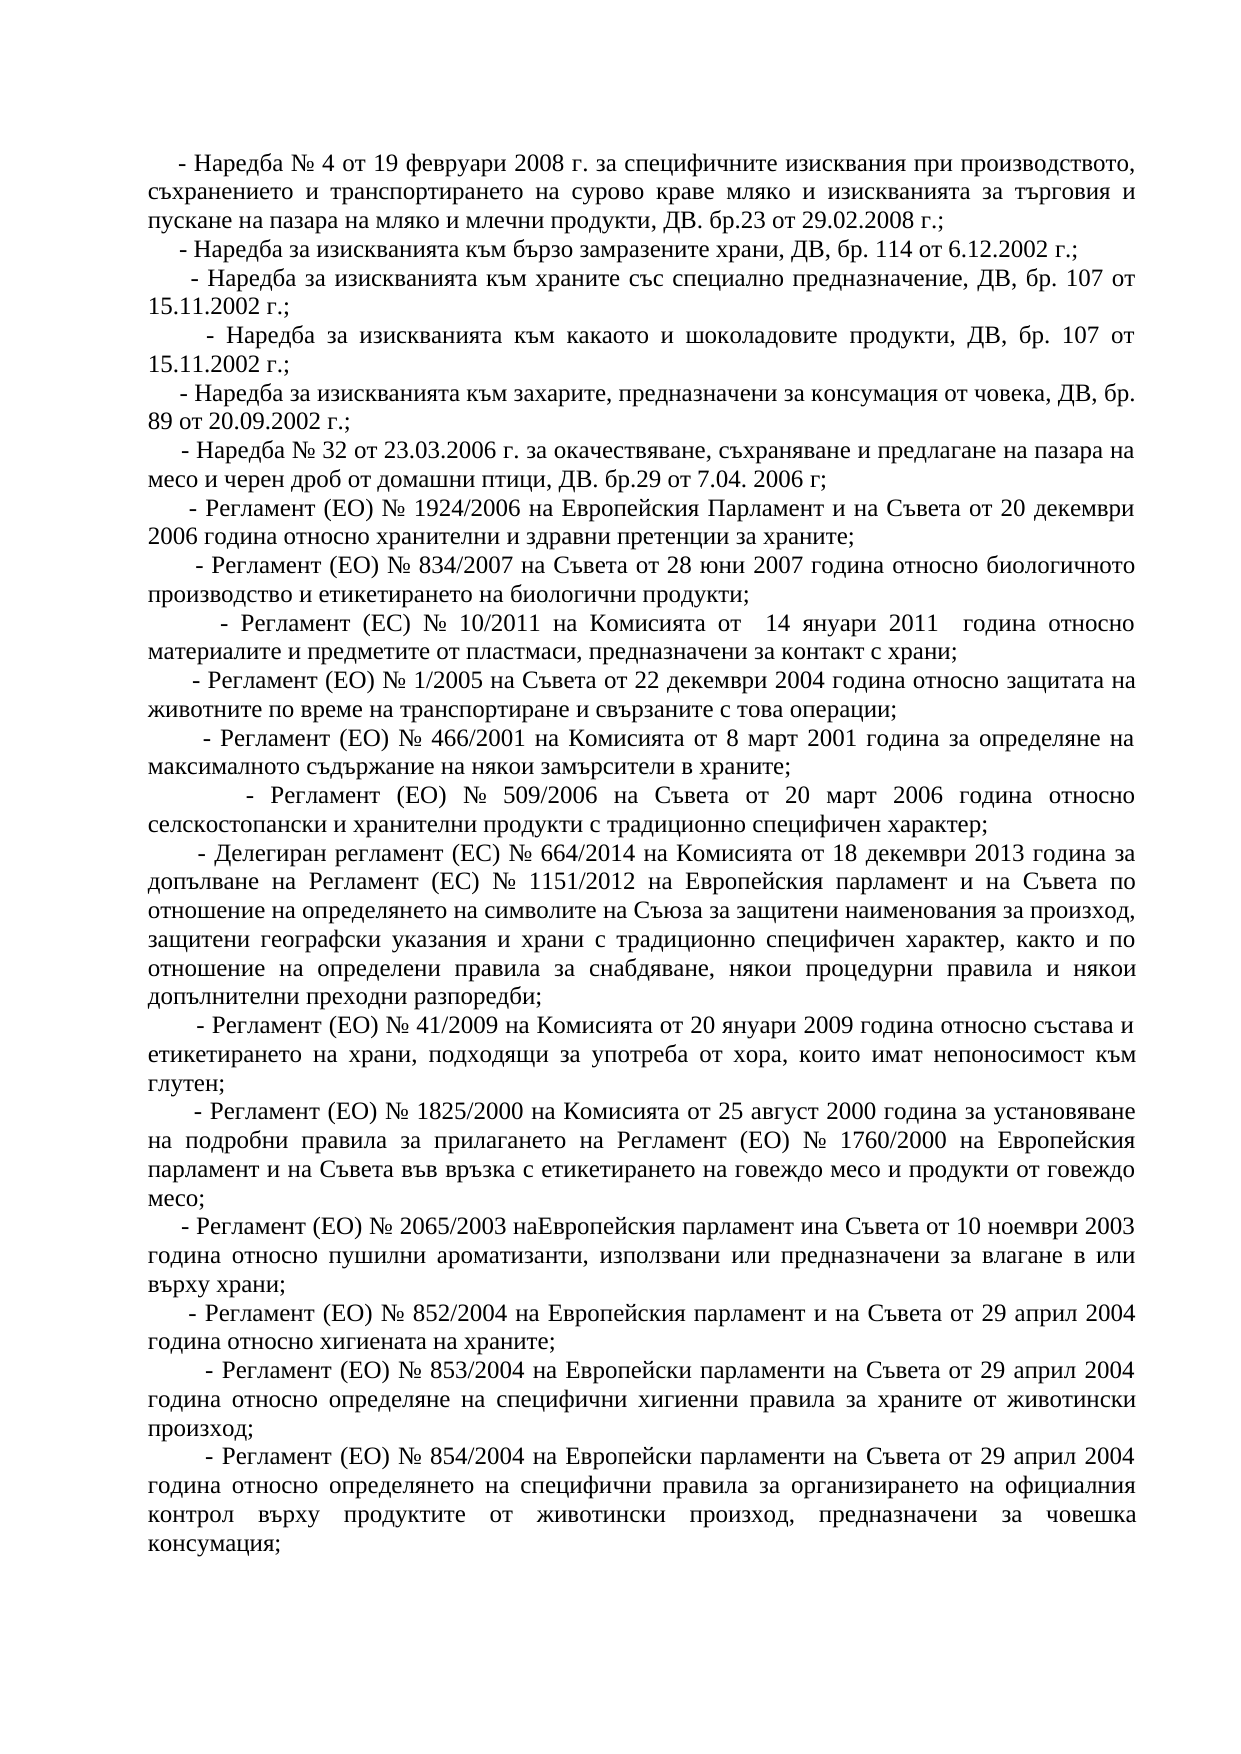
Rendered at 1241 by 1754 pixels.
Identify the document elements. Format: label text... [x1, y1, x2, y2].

text - Регламент (ЕО) № 509/2006 на Съвета от 20 март 2006 година относно селскостопански и хранителни продукти с традиционно специфичен характер; [148, 780, 1137, 838]
text - Наредба № 32 от 23.03.2006 г. за окачествяване, съхраняване и предлагане на пазара на месо и черен дроб от домашни птици, ДВ. бр.29 от 7.04. 2006 г; [148, 435, 1137, 493]
text - Регламент (ЕО) № 854/2004 на Европейски парламенти на Съвета от 29 април 2004 година относно определянето на специфични правила за организирането на официалния контрол върху продуктите от животински произход, предназначени за човешка консумация; [148, 1441, 1137, 1556]
text - Наредба за изискванията към захарите, предназначени за консумация от човека, ДВ, бр. 89 от 20.09.2002 г.; [148, 378, 1137, 435]
text - Регламент (ЕО) № 852/2004 на Европейския парламент и на Съвета от 29 април 2004 година относно хигиената на храните; [148, 1298, 1137, 1355]
text - Регламент (ЕО) № 1/2005 на Съвета от 22 декември 2004 година относно защитата на животните по време на транспортиране и свързаните с това операции; [148, 665, 1137, 723]
text - Регламент (ЕО) № 853/2004 на Европейски парламенти на Съвета от 29 април 2004 година относно определяне на специфични хигиенни правила за храните от животински произход; [148, 1355, 1137, 1441]
text - Регламент (ЕО) № 2065/2003 наЕвропейския парламент ина Съвета от 10 ноември 2003 година относно пушилни ароматизанти, използвани или предназначени за влагане в или върху храни; [148, 1211, 1137, 1298]
text - Наредба № 4 от 19 февруари 2008 г. за специфичните изисквания при производството, съхранението и транспортирането на сурово краве мляко и изискванията за търговия и пускане на пазара на мляко и млечни продукти, ДВ. бр.23 от 29.02.2008 г.; [148, 148, 1137, 234]
text - Регламент (ЕО) № 1825/2000 на Комисията от 25 август 2000 година за установяване на подробни правила за прилагането на Регламент (ЕО) № 1760/2000 на Европейския парламент и на Съвета във връзка с етикетирането на говеждо месо и продукти от говеждо месо; [148, 1096, 1137, 1211]
text - Регламент (ЕО) № 41/2009 на Комисията от 20 януари 2009 година относно състава и етикетирането на храни, подходящи за употреба от хора, които имат непоносимост към глутен; [148, 1010, 1137, 1096]
text - Регламент (ЕО) № 834/2007 на Съвета от 28 юни 2007 година относно биологичното производство и етикетирането на биологични продукти; [148, 550, 1137, 608]
text - Регламент (ЕС) № 10/2011 на Комисията от 14 януари 2011 година относно материалите и предметите от пластмаси, предназначени за контакт с храни; [148, 608, 1137, 665]
text - Наредба за изискванията към храните със специално предназначение, ДВ, бр. 107 от 15.11.2002 г.; [148, 263, 1137, 320]
text - Делегиран регламент (ЕС) № 664/2014 на Комисията от 18 декември 2013 година за допълване на Регламент (ЕС) № 1151/2012 на Европейския парламент и на Съвета по отношение на определянето на символите на Съюза за защитени наименования за произход, защитени географски указания и храни с традиционно специфичен характер, както и по отношение на определени правила за снабдяване, някои процедурни правила и някои допълнителни преходни разпоредби; [148, 838, 1137, 1010]
text - Наредба за изискванията към какаото и шоколадовите продукти, ДВ, бр. 107 от 15.11.2002 г.; [148, 320, 1137, 378]
text - Регламент (ЕО) № 1924/2006 на Европейския Парламент и на Съвета от 20 декември 2006 година относно хранителни и здравни претенции за храните; [148, 493, 1137, 550]
text - Регламент (ЕО) № 466/2001 на Комисията от 8 март 2001 година за определяне на максималното съдържание на някои замърсители в храните; [148, 723, 1137, 780]
text - Наредба за изискванията към бързо замразените храни, ДВ, бр. 114 от 6.12.2002 г.; [148, 234, 1137, 263]
